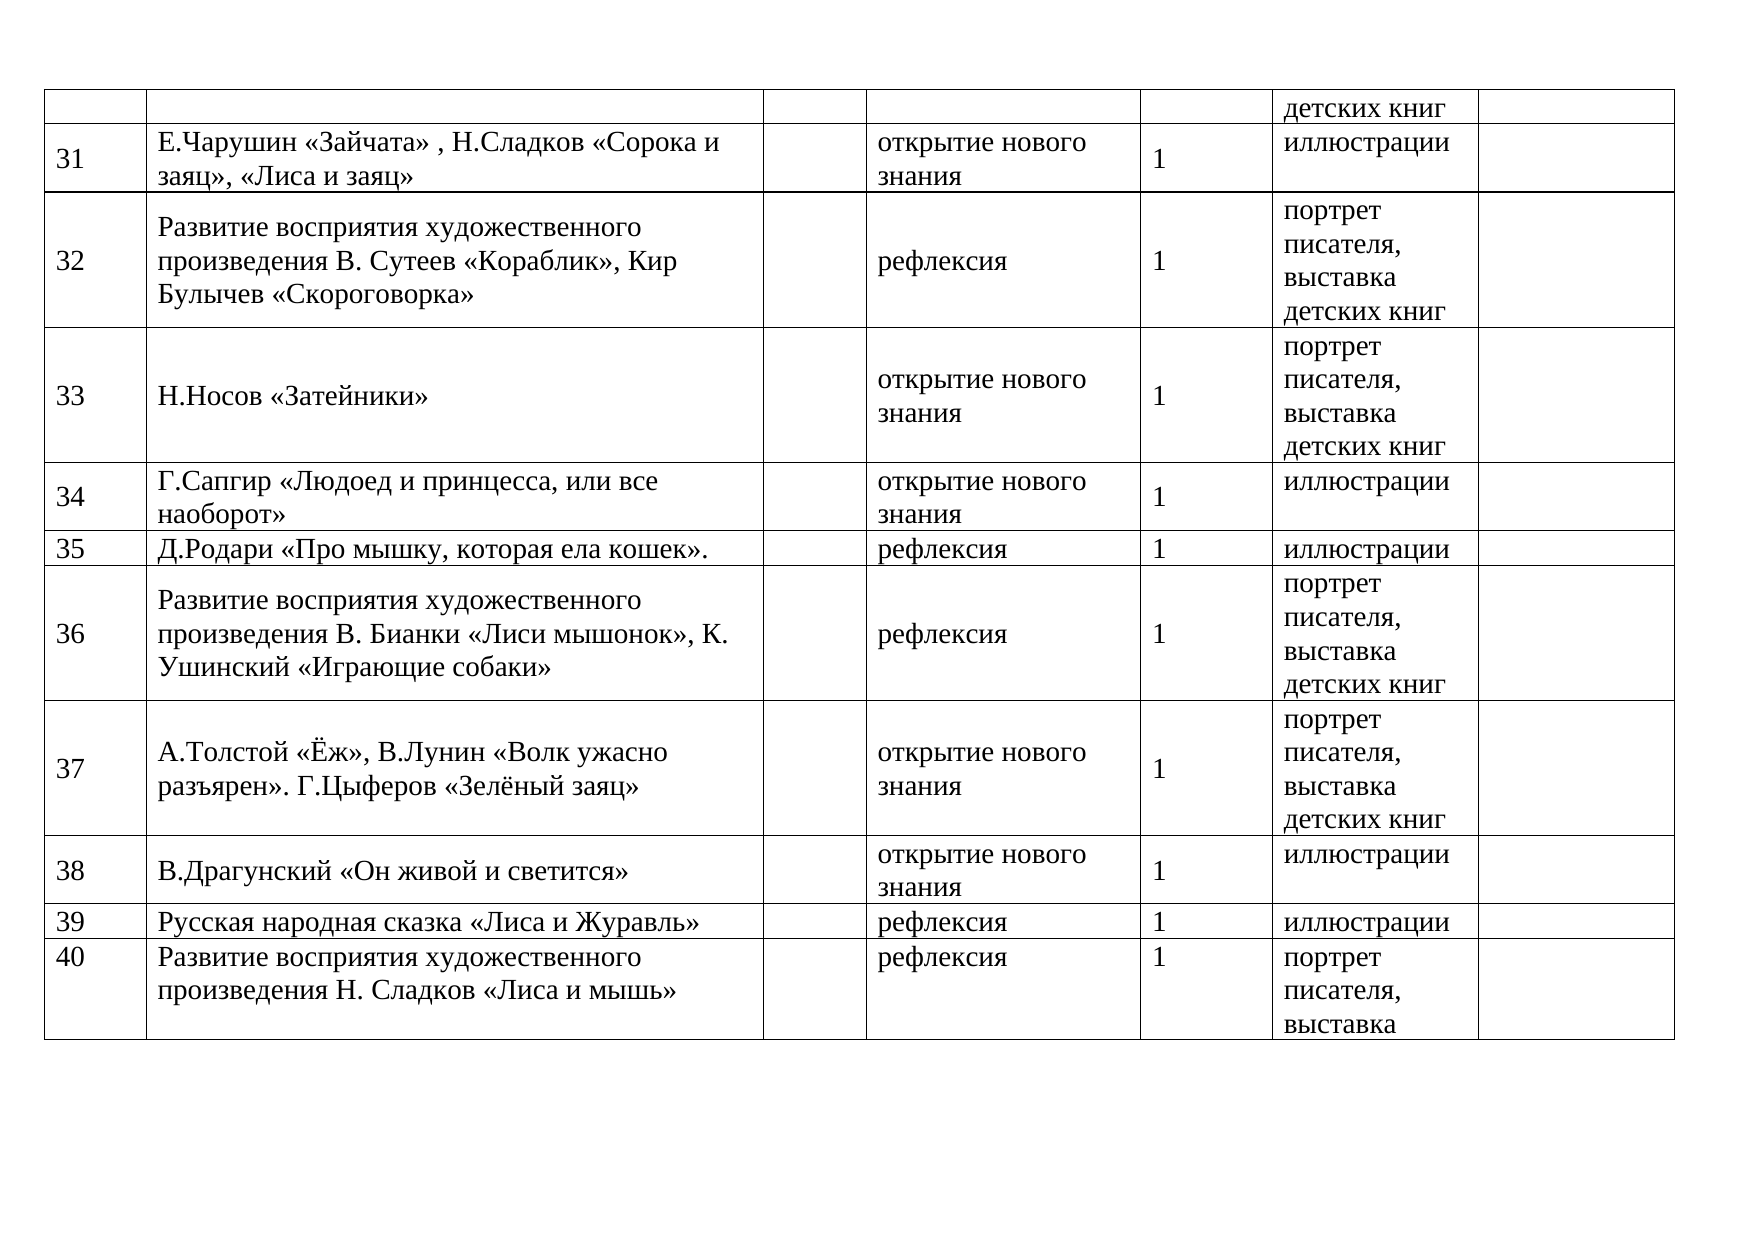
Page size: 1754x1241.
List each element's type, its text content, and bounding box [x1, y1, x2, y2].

table_cell [764, 328, 866, 462]
table_cell Е.Чарушин «Зайчата» , Н.Сладков «Сорока и заяц», «Лиса и заяц» [147, 124, 763, 191]
table_cell 36 [45, 566, 146, 700]
table_cell [764, 904, 866, 938]
table_cell Развитие восприятия художественного произведения В. Бианки «Лиси мышонок», К. Ушинский «Играющие собаки» [147, 566, 763, 700]
table_cell [764, 124, 866, 191]
table_cell рефлексия [867, 904, 1140, 938]
table_cell иллюстрации [1273, 904, 1478, 938]
table_cell [764, 836, 866, 903]
table_cell Г.Сапгир «Людоед и принцесса, или все наоборот» [147, 463, 763, 530]
table_cell рефлексия [867, 531, 1140, 564]
table_cell [1479, 939, 1674, 1039]
table_cell 32 [45, 193, 146, 327]
table_cell Д.Родари «Про мышку, которая ела кошек». [147, 531, 763, 564]
table_cell 1 [1141, 328, 1272, 462]
table_cell 1 [1141, 566, 1272, 700]
table_cell рефлексия [867, 566, 1140, 700]
table_cell портрет писателя, выставка детских книг [1273, 193, 1478, 327]
table_cell 30 [45, 90, 146, 123]
table_cell [764, 566, 866, 700]
table_cell 37 [45, 701, 146, 835]
table_cell 34 [45, 463, 146, 530]
table_cell А.Толстой «Ёж», В.Лунин «Волк ужасно разъярен». Г.Цыферов «Зелёный заяц» [147, 701, 763, 835]
table_cell 1 [1141, 531, 1272, 564]
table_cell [1273, 939, 1478, 1039]
table_cell [1479, 328, 1674, 462]
table_cell [764, 193, 866, 327]
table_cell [147, 90, 763, 123]
table_cell [1479, 124, 1674, 191]
table_cell 31 [45, 124, 146, 191]
table_cell [1479, 904, 1674, 938]
table_cell рефлексия [867, 193, 1140, 327]
table_cell [764, 90, 866, 123]
table_cell 1 [1141, 836, 1272, 903]
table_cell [1273, 90, 1478, 123]
table_cell 35 [45, 531, 146, 564]
table_cell 1 [1141, 124, 1272, 191]
table_cell рефлексия [867, 939, 1140, 1039]
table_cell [147, 939, 763, 1039]
table_cell 1 [1141, 90, 1272, 123]
table_cell открытие нового знания [867, 124, 1140, 191]
table_cell 40 [45, 939, 146, 1039]
table_cell [1479, 566, 1674, 700]
table_cell [1479, 90, 1674, 123]
table_cell [1479, 531, 1674, 564]
table_cell Русская народная сказка «Лиса и Журавль» [147, 904, 763, 938]
table_cell портрет писателя, выставка детских книг [1273, 328, 1478, 462]
table_cell портрет писателя, выставка детских книг [1273, 701, 1478, 835]
table_cell 38 [45, 836, 146, 903]
table_cell [1479, 463, 1674, 530]
table_cell 1 [1141, 701, 1272, 835]
table_cell иллюстрации [1273, 531, 1478, 564]
table_cell 1 [1141, 904, 1272, 938]
table_cell [1479, 836, 1674, 903]
table_cell иллюстрации [1273, 836, 1478, 903]
table_cell портрет писателя, выставка детских книг [1273, 566, 1478, 700]
table_cell 1 [1141, 939, 1272, 1039]
table_cell иллюстрации [1273, 124, 1478, 191]
table_cell [764, 939, 866, 1039]
table_cell открытие нового знания [867, 328, 1140, 462]
table_cell В.Драгунский «Он живой и светится» [147, 836, 763, 903]
table_cell иллюстрации [1273, 463, 1478, 530]
table_cell 33 [45, 328, 146, 462]
table_cell Развитие восприятия художественного произведения В. Сутеев «Кораблик», Кир Булычев «Скороговорка» [147, 193, 763, 327]
table_cell открытие нового знания [867, 836, 1140, 903]
table_cell [1479, 701, 1674, 835]
table_cell 1 [1141, 463, 1272, 530]
table_cell открытие нового знания [867, 701, 1140, 835]
table_cell [764, 531, 866, 564]
table_cell 1 [1141, 193, 1272, 327]
table_cell [764, 463, 866, 530]
table_cell [1479, 193, 1674, 327]
table_cell Н.Носов «Затейники» [147, 328, 763, 462]
table_cell открытие нового знания [867, 463, 1140, 530]
table_cell [764, 701, 866, 835]
table_cell 39 [45, 904, 146, 938]
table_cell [867, 90, 1140, 123]
